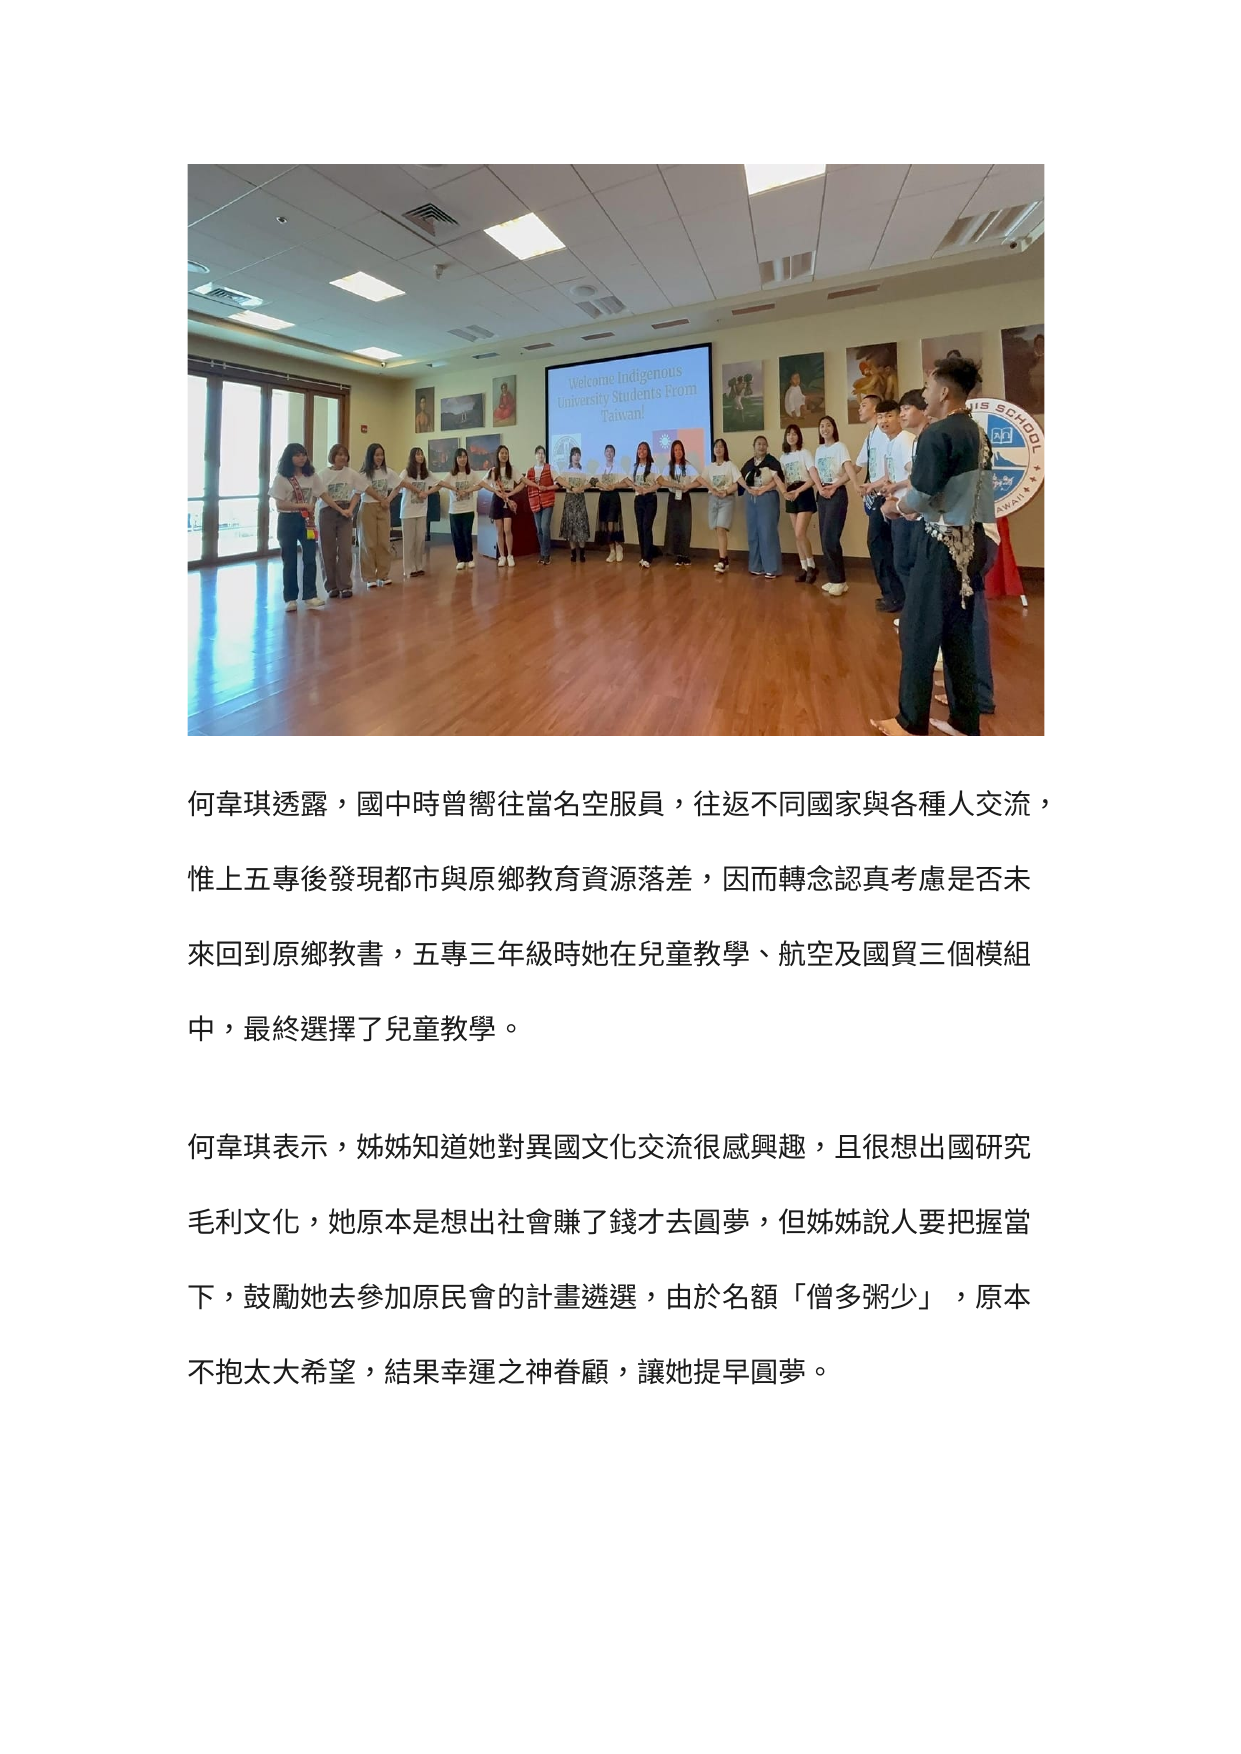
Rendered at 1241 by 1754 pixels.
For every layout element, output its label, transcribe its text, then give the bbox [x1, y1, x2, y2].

text 何韋琪表示，姊姊知道她對異國文化交流很感興趣，且很想出國研究毛利文化，她原本是想出社會賺了錢才去圓夢，但姊姊說人要把握當下，鼓勵她去參加原民會的計畫遴選，由於名額「僧多粥少」，原本不抱太大希望，結果幸運之神眷顧，讓她提早圓夢。 [187, 1108, 1053, 1408]
text 何韋琪透露，國中時曾嚮往當名空服員，往返不同國家與各種人交流，惟上五專後發現都市與原鄉教育資源落差，因而轉念認真考慮是否未來回到原鄉教書，五專三年級時她在兒童教學、航空及國貿三個模組中，最終選擇了兒童教學。 [187, 764, 1053, 1064]
picture [187, 164, 1045, 736]
